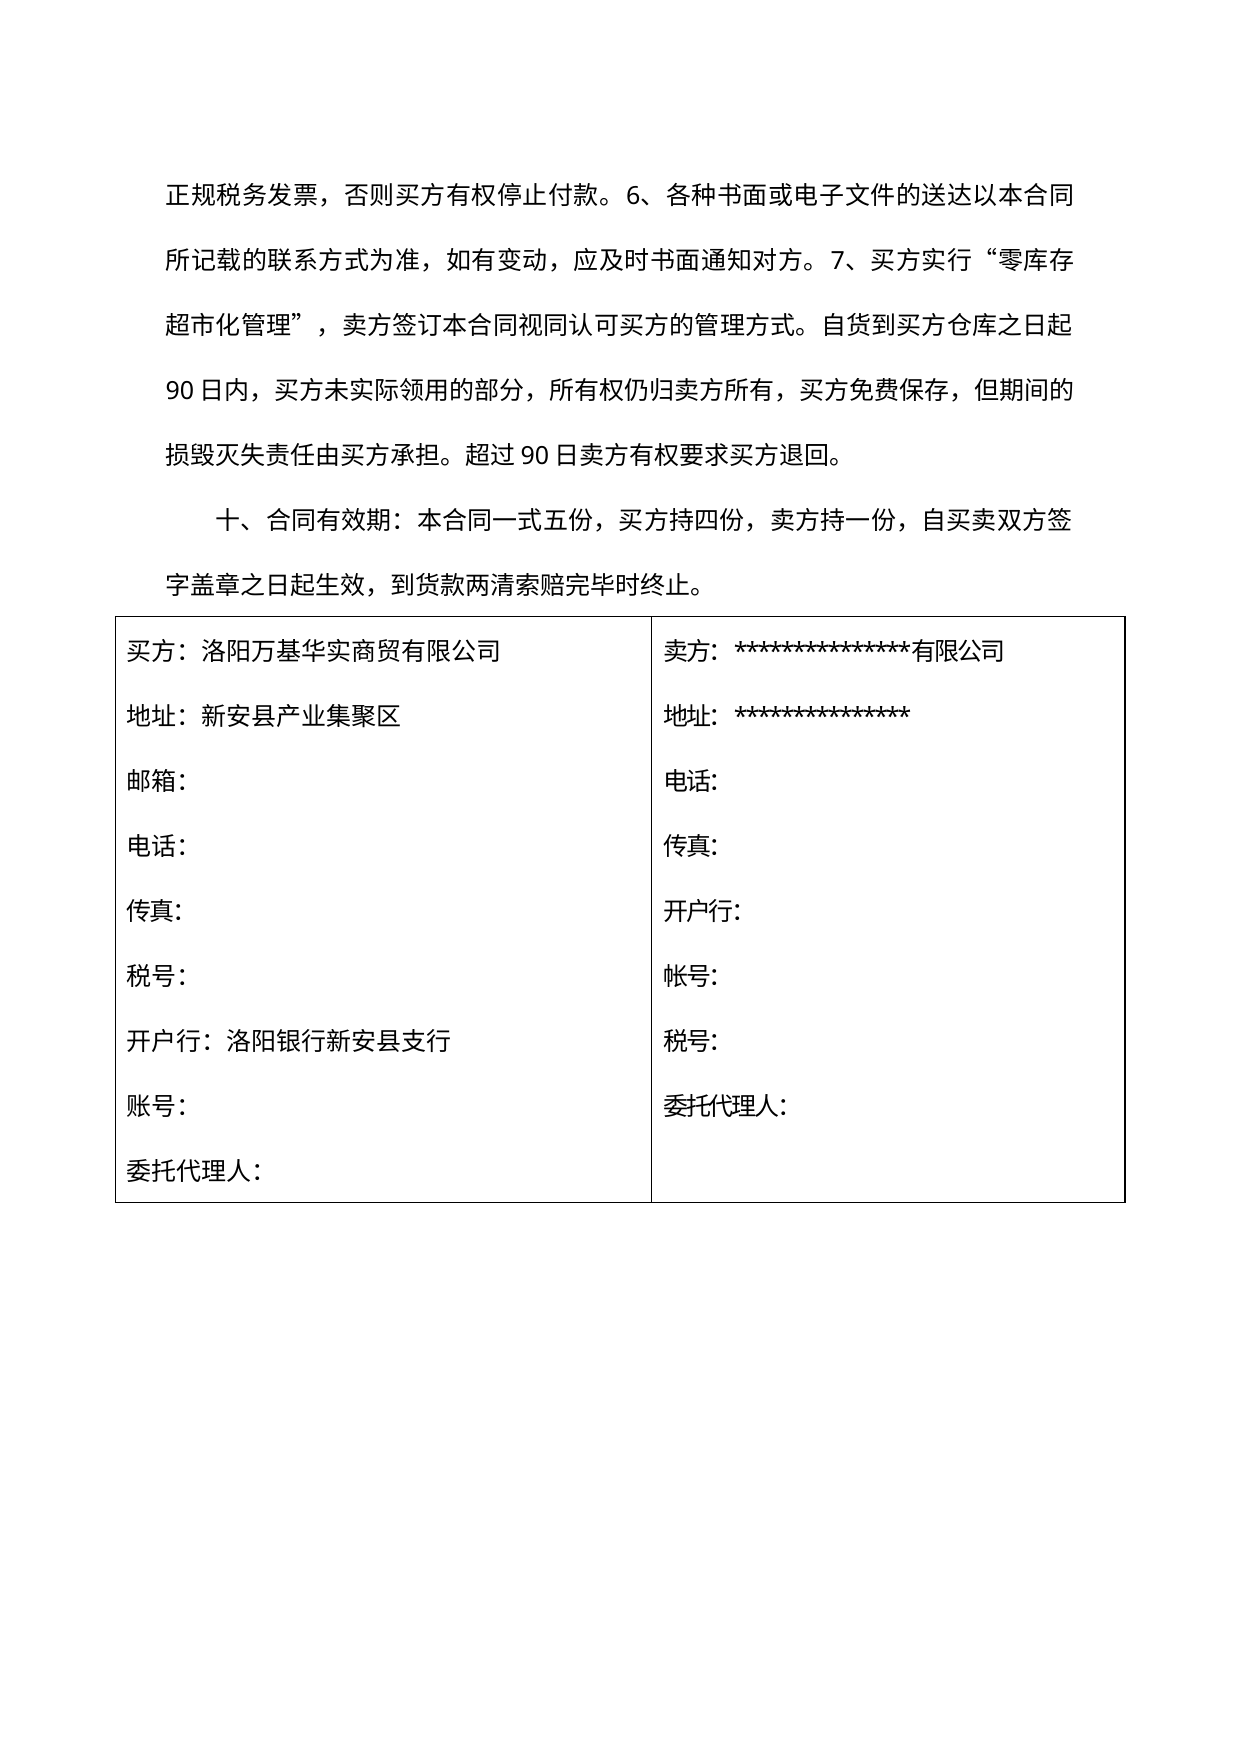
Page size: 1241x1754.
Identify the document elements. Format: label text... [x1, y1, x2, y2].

table_header 买方：洛阳万基华实商贸有限公司 地址：新安县产业集聚区 邮箱： 电话： 传真： 税号： 开户行：洛阳银行新安县支行 账号： 委托代理人： [116, 617, 651, 1202]
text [165, 161, 1075, 486]
text 十、合同有效期：本合同一式五份，买方持四份，卖方持一份，自买卖双方签字盖章之日起生效，到货款两清索赔完毕时终止。 [165, 486, 1075, 616]
table_header 卖方：***************有限公司 地址：*************** 电话： 传真： 开户行： 帐号： 税号： 委托代理人： [652, 617, 1124, 1202]
